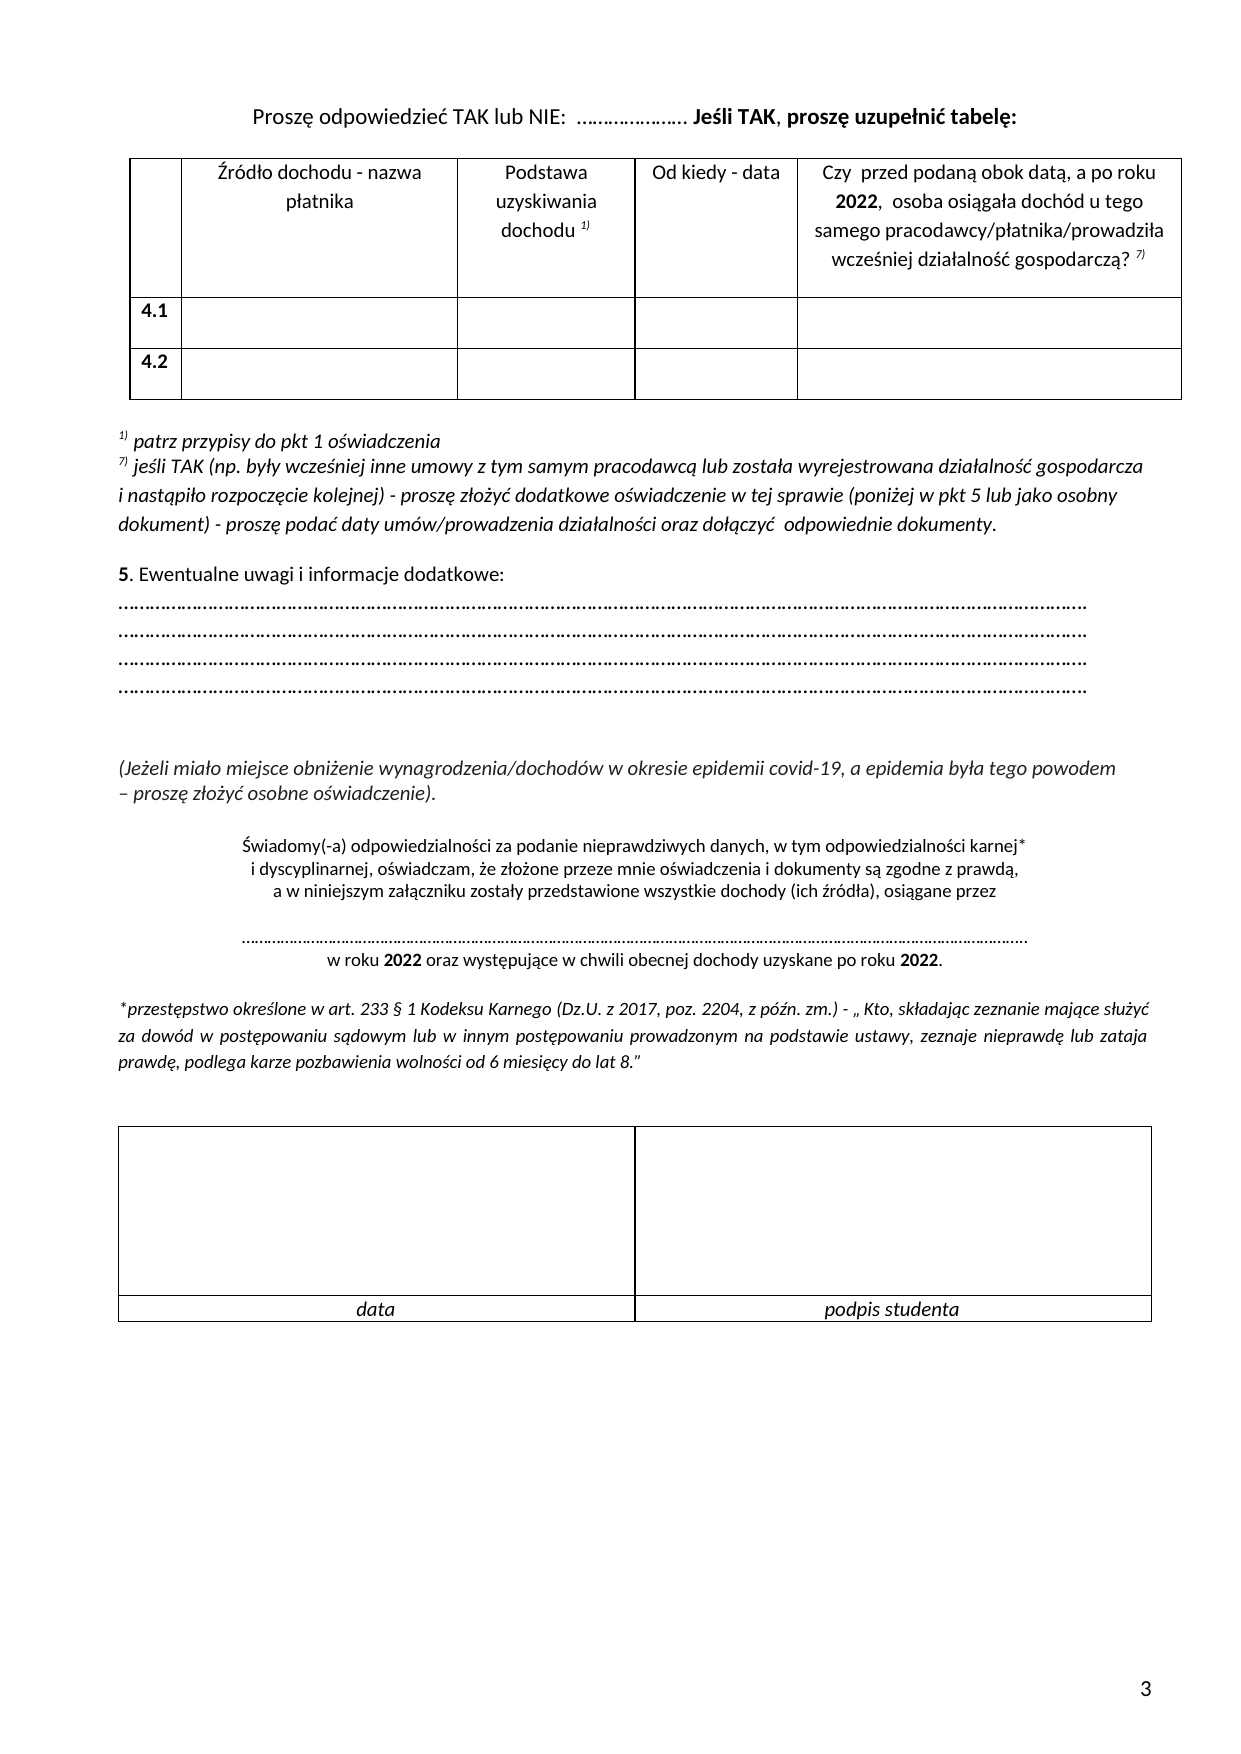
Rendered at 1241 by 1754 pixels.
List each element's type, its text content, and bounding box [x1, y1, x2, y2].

table_cell [182, 349, 457, 399]
table_cell [798, 298, 1181, 348]
table_header Czy przed podaną obok datą, a po roku 2022, osoba osiągała dochód u tego samego pracodawcy/płatnika/prowadziła wcześniej działalność gospodarczą? 7) [798, 159, 1181, 297]
text (Jeżeli miało miejsce obniżenie wynagrodzenia/dochodów w okresie epidemii covid-19, a epidemia była tego powodem [118, 755, 1152, 780]
text ……………………………………………………………………………………………………………………………………………………………….. [118, 925, 1152, 948]
table_header [636, 1127, 1151, 1295]
table_cell podpis studenta [636, 1296, 1151, 1321]
text a w niniejszym załączniku zostały przedstawione wszystkie dochody (ich źródła), osiągane przez [118, 879, 1152, 902]
text 5. Ewentualne uwagi i informacje dodatkowe: [118, 562, 1152, 587]
table_cell [458, 349, 634, 399]
table_cell [458, 298, 634, 348]
text Świadomy(-a) odpowiedzialności za podanie nieprawdziwych danych, w tym odpowiedzialności karnej* [118, 834, 1152, 857]
table_cell [636, 349, 797, 399]
table_cell 4.2 [131, 349, 181, 399]
text …………………………………………………………………………………………………………………………………………………………………. [118, 587, 1152, 615]
text *przestępstwo określone w art. 233 § 1 Kodeksu Karnego (Dz.U. z 2017, poz. 2204, z późn. zm.) - „Kto, składając zeznanie mające służyć za dowód w postępowaniu sądowym lub w innym postępowaniu prowadzonym na podstawie ustawy, zeznaje nieprawdę lub zataja prawdę, podlega karze pozbawienia wolności od 6 miesięcy do lat 8.” [118, 971, 1152, 1073]
text i dyscyplinarnej, oświadczam, że złożone przeze mnie oświadczenia i dokumenty są zgodne z prawdą, [118, 857, 1152, 879]
table_header [119, 1127, 634, 1295]
text – proszę złożyć osobne oświadczenie). [118, 781, 1152, 806]
table_header [131, 159, 181, 297]
table_header Podstawa uzyskiwania dochodu 1) [458, 159, 634, 297]
table_cell data [119, 1296, 634, 1321]
table_cell [182, 298, 457, 348]
text 7) jeśli TAK (np. były wcześniej inne umowy z tym samym pracodawcą lub została wyrejestrowana działalność gospodarcza i nastąpiło rozpoczęcie kolejnej) - proszę złożyć dodatkowe oświadczenie w tej sprawie (poniżej w pkt 5 lub jako osobny dokument) - proszę podać daty umów/prowadzenia działalności oraz dołączyć odpowiednie dokumenty. [118, 453, 1152, 537]
text w roku 2022 oraz występujące w chwili obecnej dochody uzyskane po roku 2022. [118, 948, 1152, 971]
table_header Od kiedy - data [636, 159, 797, 297]
table_cell 4.1 [131, 298, 181, 348]
text …………………………………………………………………………………………………………………………………………………………………. [118, 615, 1152, 643]
table_cell [798, 349, 1181, 399]
text …………………………………………………………………………………………………………………………………………………………………. [118, 671, 1152, 699]
table_cell [636, 298, 797, 348]
text Proszę odpowiedzieć TAK lub NIE: ………………… Jeśli TAK, proszę uzupełnić tabelę: [118, 102, 1152, 130]
table_header Źródło dochodu - nazwa płatnika [182, 159, 457, 297]
text …………………………………………………………………………………………………………………………………………………………………. [118, 643, 1152, 671]
text 1) patrz przypisy do pkt 1 oświadczenia [118, 428, 1152, 453]
